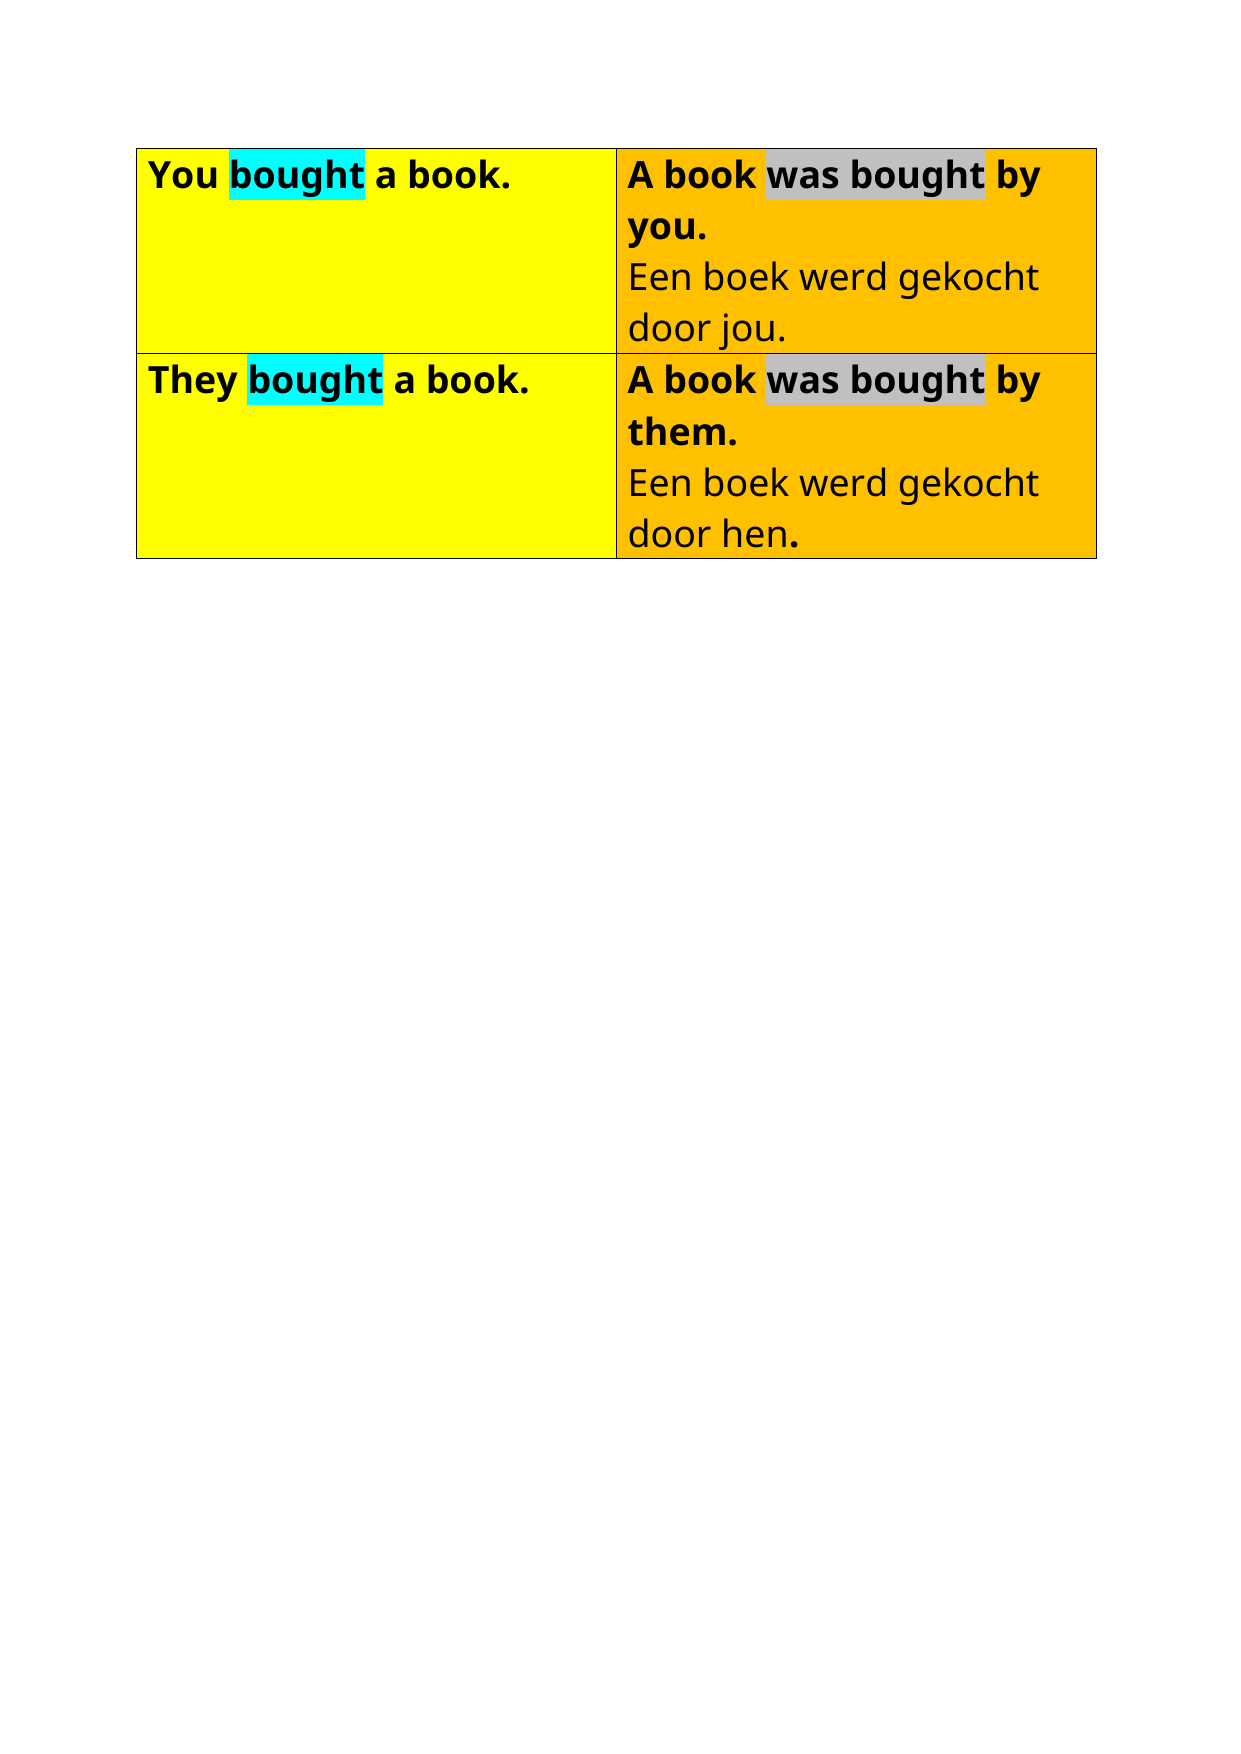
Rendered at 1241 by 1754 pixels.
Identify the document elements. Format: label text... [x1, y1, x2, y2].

table_cell A book was bought by you. Een boek werd gekocht door jou. [617, 149, 1096, 353]
table_cell You bought a book. [137, 149, 616, 353]
table_cell They bought a book. [137, 354, 616, 558]
table_cell A book was bought by them. Een boek werd gekocht door hen. [617, 354, 1096, 558]
